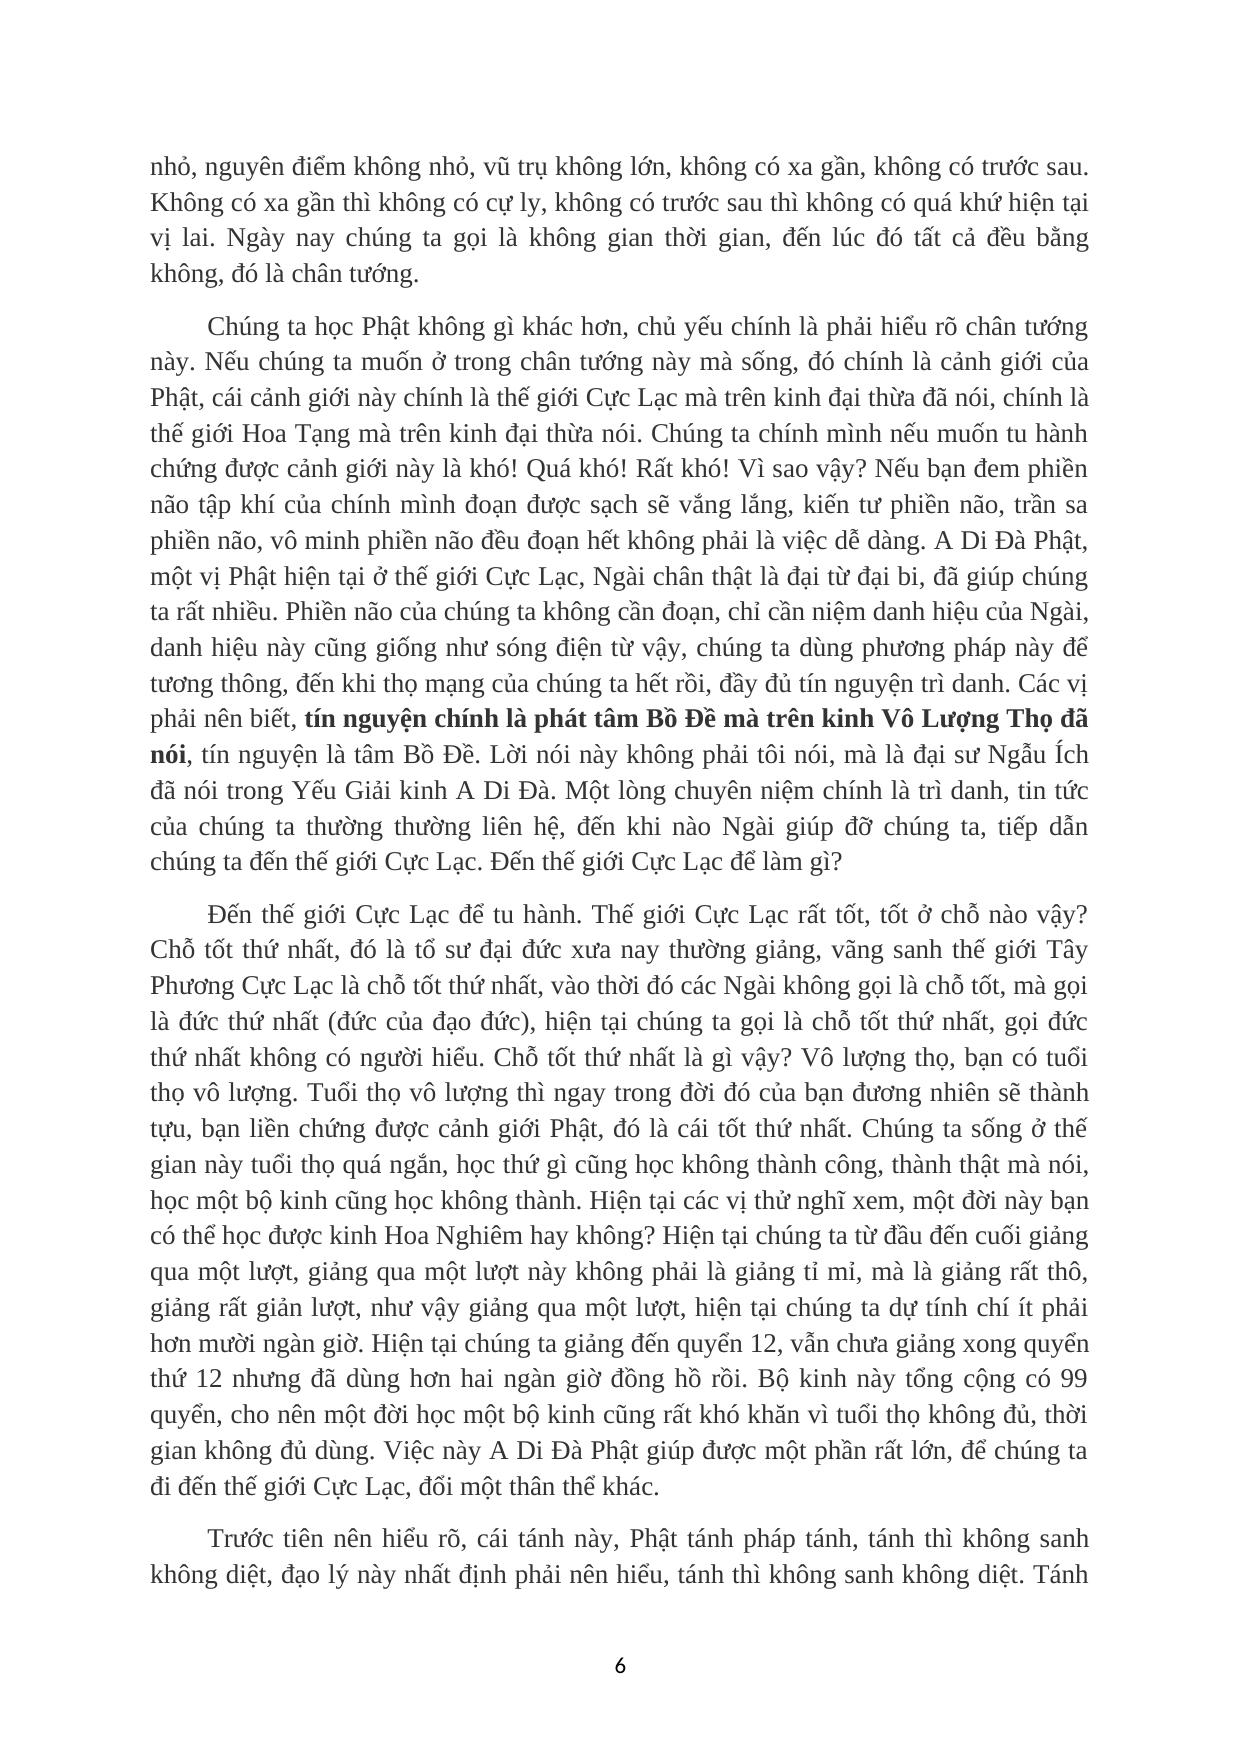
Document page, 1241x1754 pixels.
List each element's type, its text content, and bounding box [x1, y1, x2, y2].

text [150, 150, 1090, 288]
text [150, 1522, 1090, 1589]
text Đến thế giới Cực Lạc để tu hành. Thế giới Cực Lạc rất tốt, tốt ở chỗ nào vậy? Chỗ tốt thứ nhất, đó là tổ sư đại đức xưa nay thường giảng, vãng sanh thế giới Tây Phương Cực Lạc là chỗ tốt thứ nhất, vào thời đó các Ngài không gọi là chỗ tốt, mà gọi là đức thứ nhất (đức của đạo đức), hiện tại chúng ta gọi là chỗ tốt thứ nhất, gọi đức thứ nhất không có người hiểu. Chỗ tốt thứ nhất là gì vậy? Vô lượng thọ, bạn có tuổi thọ vô lượng. Tuổi thọ vô lượng thì ngay trong đời đó của bạn đương nhiên sẽ thành tựu, bạn liền chứng được cảnh giới Phật, đó là cái tốt thứ nhất. Chúng ta sống ở thế gian này tuổi thọ quá ngắn, học thứ gì cũng học không thành công, thành thật mà nói, học một bộ kinh cũng học không thành. Hiện tại các vị thử nghĩ xem, một đời này bạn có thể học được kinh Hoa Nghiêm hay không? Hiện tại chúng ta từ đầu đến cuối giảng qua một lượt, giảng qua một lượt này không phải là giảng tỉ mỉ, mà là giảng rất thô, giảng rất giản lượt, như vậy giảng qua một lượt, hiện tại chúng ta dự tính chí ít phải hơn mười ngàn giờ. Hiện tại chúng ta giảng đến quyển 12, vẫn chưa giảng xong quyển thứ 12 nhưng đã dùng hơn hai ngàn giờ đồng hồ rồi. Bộ kinh này tổng cộng có 99 quyển, cho nên một đời học một bộ kinh cũng rất khó khăn vì tuổi thọ không đủ, thời gian không đủ dùng. Việc này A Di Đà Phật giúp được một phần rất lớn, để chúng ta đi đến thế giới Cực Lạc, đổi một thân thể khác. [150, 898, 1090, 1501]
text Chúng ta học Phật không gì khác hơn, chủ yếu chính là phải hiểu rõ chân tướng này. Nếu chúng ta muốn ở trong chân tướng này mà sống, đó chính là cảnh giới của Phật, cái cảnh giới này chính là thế giới Cực Lạc mà trên kinh đại thừa đã nói, chính là thế giới Hoa Tạng mà trên kinh đại thừa nói. Chúng ta chính mình nếu muốn tu hành chứng được cảnh giới này là khó! Quá khó! Rất khó! Vì sao vậy? Nếu bạn đem phiền não tập khí của chính mình đoạn được sạch sẽ vắng lắng, kiến tư phiền não, trần sa phiền não, vô minh phiền não đều đoạn hết không phải là việc dễ dàng. A Di Đà Phật, một vị Phật hiện tại ở thế giới Cực Lạc, Ngài chân thật là đại từ đại bi, đã giúp chúng ta rất nhiều. Phiền não của chúng ta không cần đoạn, chỉ cần niệm danh hiệu của Ngài, danh hiệu này cũng giống như sóng điện từ vậy, chúng ta dùng phương pháp này để tương thông, đến khi thọ mạng của chúng ta hết rồi, đầy đủ tín nguyện trì danh. Các vị phải nên biết, tín nguyện chính là phát tâm Bồ Đề mà trên kinh Vô Lượng Thọ đã nói, tín nguyện là tâm Bồ Đề. Lời nói này không phải tôi nói, mà là đại sư Ngẫu Ích đã nói trong Yếu Giải kinh A Di Đà. Một lòng chuyên niệm chính là trì danh, tin tức của chúng ta thường thường liên hệ, đến khi nào Ngài giúp đỡ chúng ta, tiếp dẫn chúng ta đến thế giới Cực Lạc. Đến thế giới Cực Lạc để làm gì? [150, 309, 1090, 877]
